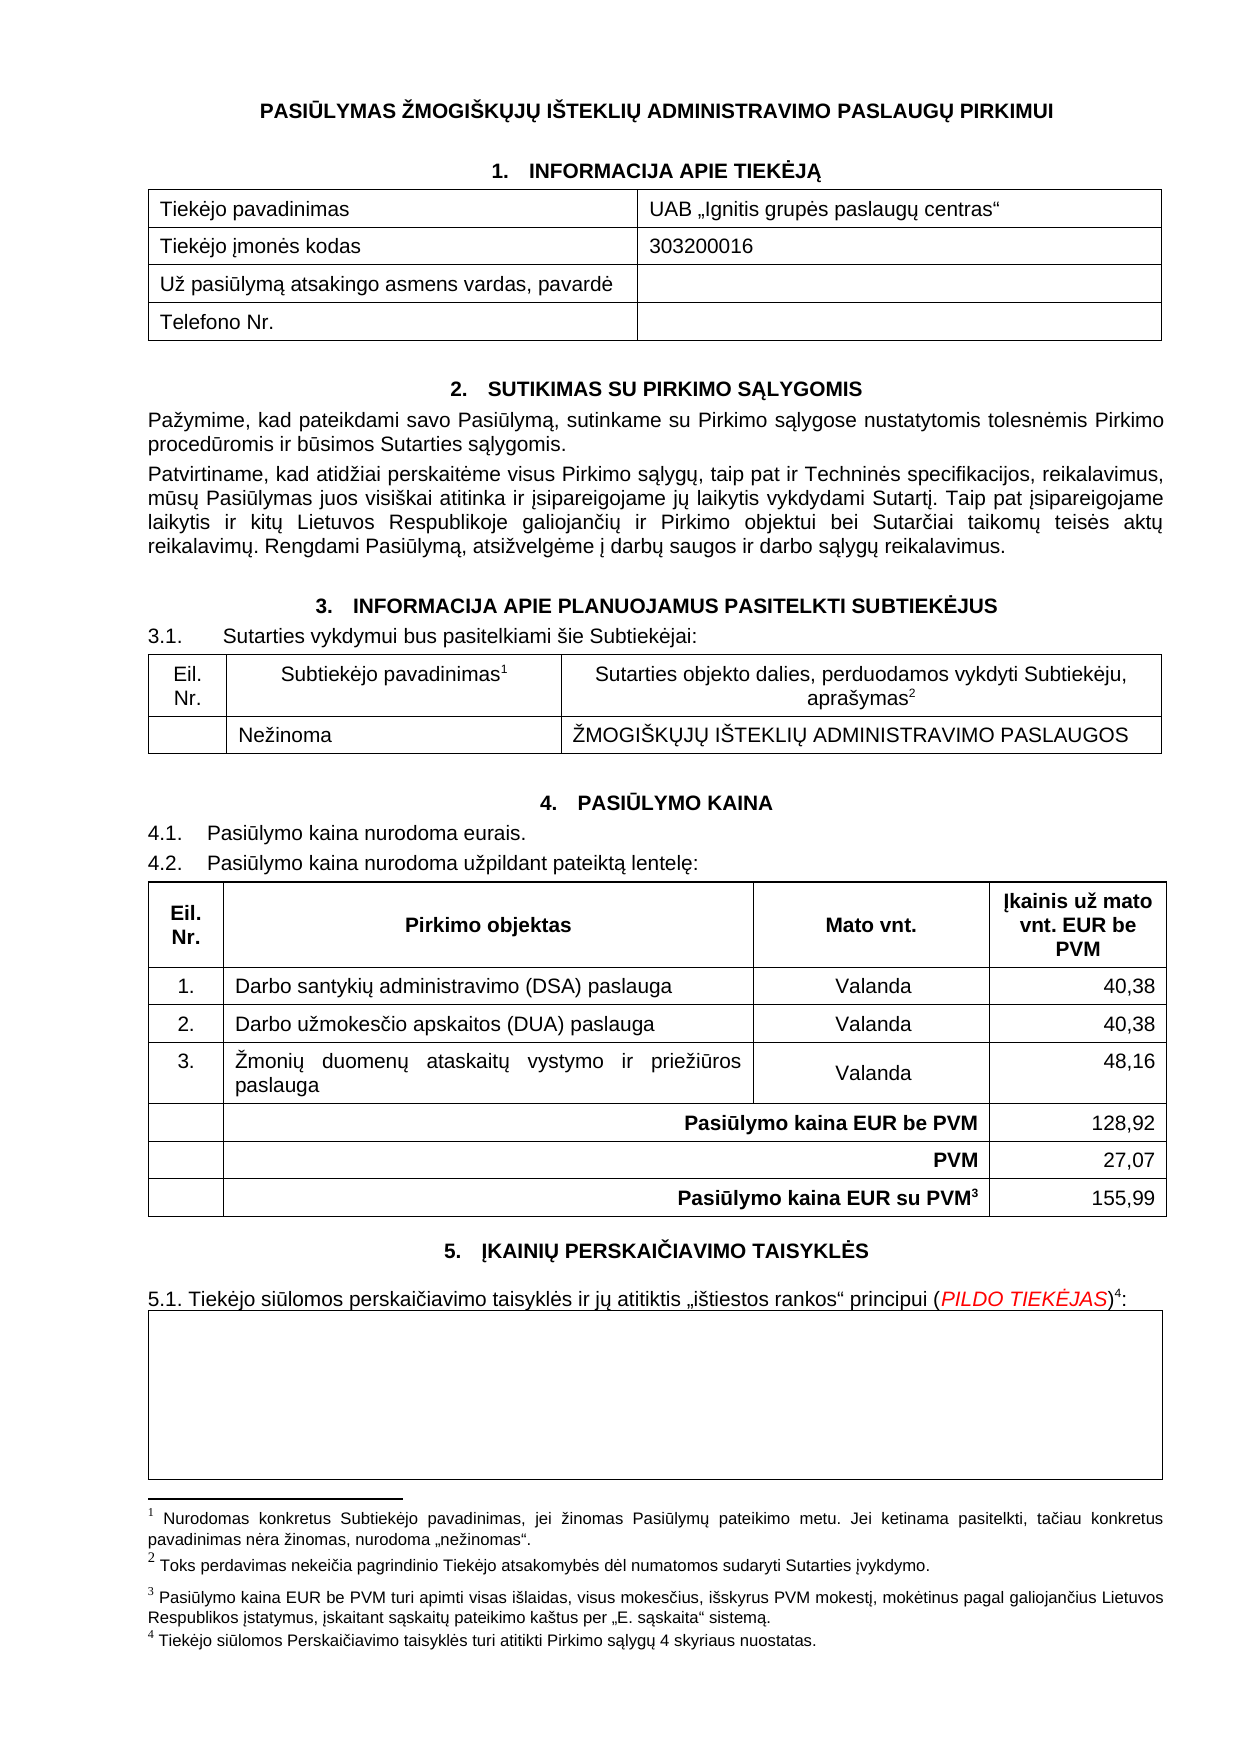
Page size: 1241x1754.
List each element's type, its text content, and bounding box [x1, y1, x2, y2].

table_cell [149, 1142, 223, 1178]
table_cell [149, 1179, 223, 1216]
list Pasiūlymo kaina nurodoma užpildant pateiktą lentelę: [148, 851, 1165, 875]
table_cell 1. [149, 968, 223, 1004]
list Pasiūlymo kaina nurodoma eurais. [148, 821, 1165, 845]
table_cell [638, 265, 1161, 302]
table_cell 128,92 [990, 1104, 1166, 1141]
table_cell Darbo santykių administravimo (DSA) paslauga [224, 968, 753, 1004]
subtitle INFORMACIJA APIE PLANUOJAMUS PASITELKTI SUBTIEKĖJUS [148, 594, 1165, 618]
subtitle PASIŪLYMAS ŽMOGIŠKŲJŲ IŠTEKLIŲ ADMINISTRAVIMO PASLAUGŲ PIRKIMUI [148, 99, 1165, 123]
table_cell 40,38 [990, 968, 1166, 1004]
table_header UAB „Ignitis grupės paslaugų centras“ [638, 190, 1161, 227]
table_header Subtiekėjo pavadinimas [227, 655, 561, 716]
list Sutarties vykdymui bus pasitelkiami šie Subtiekėjai: [148, 624, 1165, 648]
table_header Mato vnt. [754, 883, 989, 967]
table_cell [149, 1104, 223, 1141]
table_cell Pasiūlymo kaina EUR be PVM [224, 1104, 989, 1141]
table_header Tiekėjo pavadinimas [149, 190, 637, 227]
table_header Eil. Nr. [149, 655, 226, 716]
table_cell Valanda [754, 968, 989, 1004]
table_cell Pasiūlymo kaina EUR su PVM [224, 1179, 989, 1216]
table_cell 48,16 [990, 1043, 1166, 1103]
table_cell Žmonių duomenų ataskaitų vystymo ir priežiūros paslauga [224, 1043, 753, 1103]
table_cell Valanda [754, 1043, 989, 1103]
text 5.1. Tiekėjo siūlomos perskaičiavimo taisyklės ir jų atitiktis „ištiestos rankos“ principui (PILDO TIEKĖJAS): [148, 1286, 1165, 1310]
table_cell Nežinoma [227, 717, 561, 753]
list ĮKAINIŲ PERSKAIČIAVIMO TAISYKLĖS [148, 1238, 1165, 1262]
table_cell [149, 717, 226, 753]
table_cell ŽMOGIŠKŲJŲ IŠTEKLIŲ ADMINISTRAVIMO PASLAUGOS [562, 717, 1161, 753]
table_cell 3. [149, 1043, 223, 1103]
table_cell [638, 303, 1161, 340]
table_header Pirkimo objektas [224, 883, 753, 967]
table_cell 303200016 [638, 228, 1161, 264]
table_header Eil. Nr. [149, 883, 223, 967]
subtitle PASIŪLYMO KAINA [148, 791, 1165, 815]
table_cell 40,38 [990, 1005, 1166, 1042]
subtitle SUTIKIMAS SU PIRKIMO SĄLYGOMIS [148, 377, 1165, 401]
text Pažymime, kad pateikdami savo Pasiūlymą, sutinkame su Pirkimo sąlygose nustatytomis tolesnėmis Pirkimo procedūromis ir būsimos Sutarties sąlygomis. [148, 407, 1165, 455]
table_header [149, 1311, 1162, 1479]
table_cell Už pasiūlymą atsakingo asmens vardas, pavardė [149, 265, 637, 302]
table_cell 155,99 [990, 1179, 1166, 1216]
table_cell PVM [224, 1142, 989, 1178]
table_header Įkainis už mato vnt. EUR be PVM [990, 883, 1166, 967]
table_cell Valanda [754, 1005, 989, 1042]
text Patvirtiname, kad atidžiai perskaitėme visus Pirkimo sąlygų, taip pat ir Techninės specifikacijos, reikalavimus, mūsų Pasiūlymas juos visiškai atitinka ir įsipareigojame jų laikytis vykdydami Sutartį. Taip pat įsipareigojame laikytis ir kitų Lietuvos Respublikoje galiojančių ir Pirkimo objektui bei Sutarčiai taikomų teisės aktų reikalavimų. Rengdami Pasiūlymą, atsižvelgėme į darbų saugos ir darbo sąlygų reikalavimus. [148, 462, 1165, 557]
table_cell Darbo užmokesčio apskaitos (DUA) paslauga [224, 1005, 753, 1042]
table_cell Tiekėjo įmonės kodas [149, 228, 637, 264]
table_header Sutarties objekto dalies, perduodamos vykdyti Subtiekėju, aprašymas [562, 655, 1161, 716]
table_cell 27,07 [990, 1142, 1166, 1178]
table_cell 2. [149, 1005, 223, 1042]
table_cell Telefono Nr. [149, 303, 637, 340]
subtitle INFORMACIJA APIE TIEKĖJĄ [148, 159, 1165, 183]
